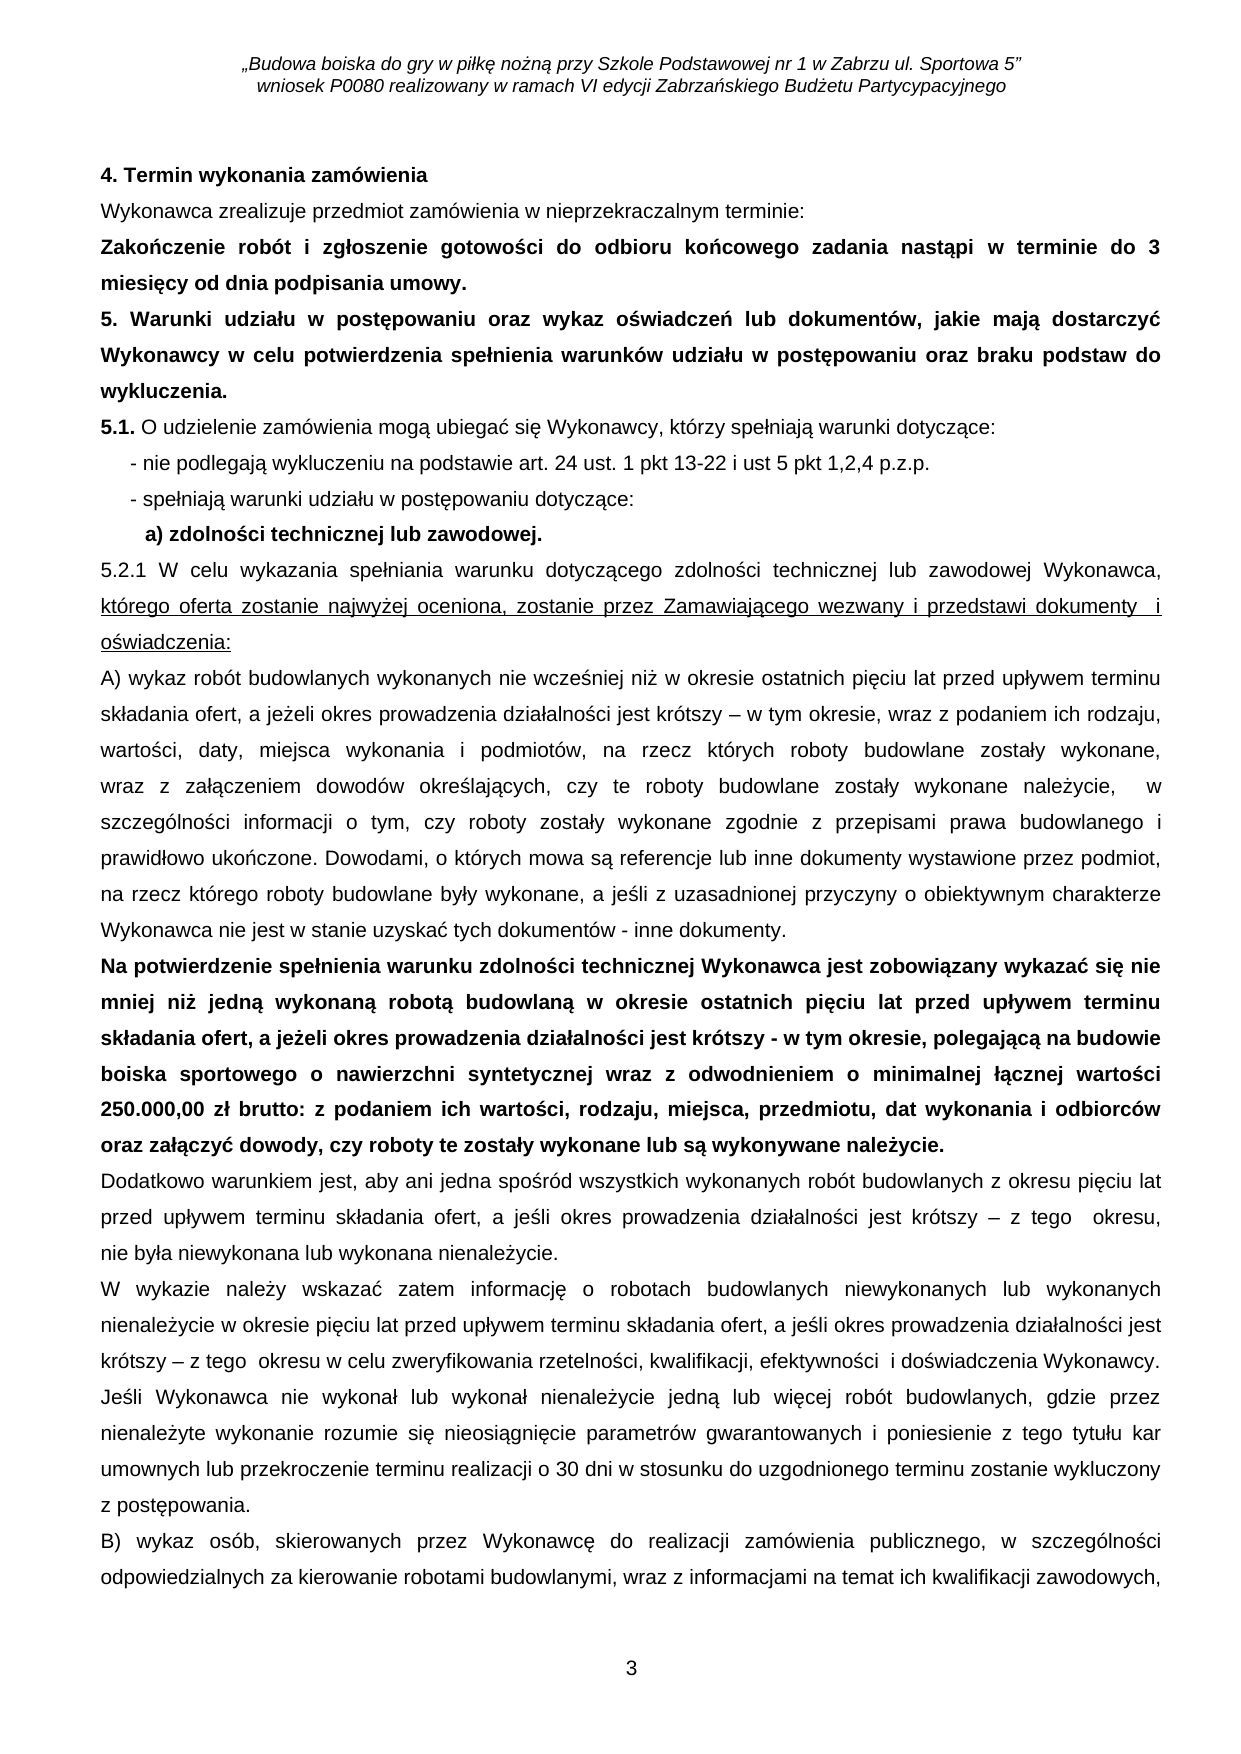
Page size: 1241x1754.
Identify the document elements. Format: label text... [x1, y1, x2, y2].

text 5.1. O udzielenie zamówienia mogą ubiegać się Wykonawcy, którzy spełniają warunki dotyczące: [100, 414, 1170, 438]
text Na potwierdzenie spełnienia warunku zdolności technicznej Wykonawca jest zobowiązany wykazać się nie mniej niż jedną wykonaną robotą budowlaną w okresie ostatnich pięciu lat przed upływem terminu składania ofert, a jeżeli okres prowadzenia działalności jest krótszy - w tym okresie, polegającą na budowie boiska sportowego o nawierzchni syntetycznej wraz z odwodnieniem o minimalnej łącznej wartości 250.000,00 zł brutto: z podaniem ich wartości, rodzaju, miejsca, przedmiotu, dat wykonania i odbiorców oraz załączyć dowody, czy roboty te zostały wykonane lub są wykonywane należycie. [100, 953, 1162, 1157]
text A) wykaz robót budowlanych wykonanych nie wcześniej niż w okresie ostatnich pięciu lat przed upływem terminu składania ofert, a jeżeli okres prowadzenia działalności jest krótszy – w tym okresie, wraz z podaniem ich rodzaju, wartości, daty, miejsca wykonania i podmiotów, na rzecz których roboty budowlane zostały wykonane, wraz z załączeniem dowodów określających, czy te roboty budowlane zostały wykonane należycie, w szczególności informacji o tym, czy roboty zostały wykonane zgodnie z przepisami prawa budowlanego i prawidłowo ukończone. Dowodami, o których mowa są referencje lub inne dokumenty wystawione przez podmiot, na rzecz którego roboty budowlane były wykonane, a jeśli z uzasadnionej przyczyny o obiektywnym charakterze Wykonawca nie jest w stanie uzyskać tych dokumentów - inne dokumenty. [100, 666, 1162, 942]
text - spełniają warunki udziału w postępowaniu dotyczące: [100, 486, 1162, 510]
text a) zdolności technicznej lub zawodowej. [100, 522, 1162, 546]
text Wykonawca zrealizuje przedmiot zamówienia w nieprzekraczalnym terminie: [100, 199, 1162, 223]
text 5. Warunki udziału w postępowaniu oraz wykaz oświadczeń lub dokumentów, jakie mają dostarczyć Wykonawcy w celu potwierdzenia spełnienia warunków udziału w postępowaniu oraz braku podstaw do wykluczenia. [100, 307, 1162, 402]
text Zakończenie robót i zgłoszenie gotowości do odbioru końcowego zadania nastąpi w terminie do 3 miesięcy od dnia podpisania umowy. [100, 235, 1160, 295]
text Dodatkowo warunkiem jest, aby ani jedna spośród wszystkich wykonanych robót budowlanych z okresu pięciu lat przed upływem terminu składania ofert, a jeśli okres prowadzenia działalności jest krótszy – z tego okresu, nie była niewykonana lub wykonana nienależycie. [100, 1169, 1162, 1265]
text - nie podlegają wykluczeniu na podstawie art. 24 ust. 1 pkt 13-22 i ust 5 pkt 1,2,4 p.z.p. [100, 450, 1162, 474]
text 5.2.1 W celu wykazania spełniania warunku dotyczącego zdolności technicznej lub zawodowej Wykonawca, którego oferta zostanie najwyżej oceniona, zostanie przez Zamawiającego wezwany i przedstawi dokumenty i oświadczenia: [100, 616, 1162, 654]
text 4. Termin wykonania zamówienia [100, 163, 1162, 187]
text 5.2.1 W celu wykazania spełniania warunku dotyczącego zdolności technicznej lub zawodowej Wykonawca, którego oferta zostanie najwyżej oceniona, zostanie przez Zamawiającego wezwany i przedstawi dokumenty i oświadczenia: [100, 558, 1162, 615]
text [100, 1528, 1162, 1588]
text W wykazie należy wskazać zatem informację o robotach budowlanych niewykonanych lub wykonanych nienależycie w okresie pięciu lat przed upływem terminu składania ofert, a jeśli okres prowadzenia działalności jest krótszy – z tego okresu w celu zweryfikowania rzetelności, kwalifikacji, efektywności i doświadczenia Wykonawcy. Jeśli Wykonawca nie wykonał lub wykonał nienależycie jedną lub więcej robót budowlanych, gdzie przez nienależyte wykonanie rozumie się nieosiągnięcie parametrów gwarantowanych i poniesienie z tego tytułu kar umownych lub przekroczenie terminu realizacji o 30 dni w stosunku do uzgodnionego terminu zostanie wykluczony z postępowania. [100, 1277, 1162, 1517]
